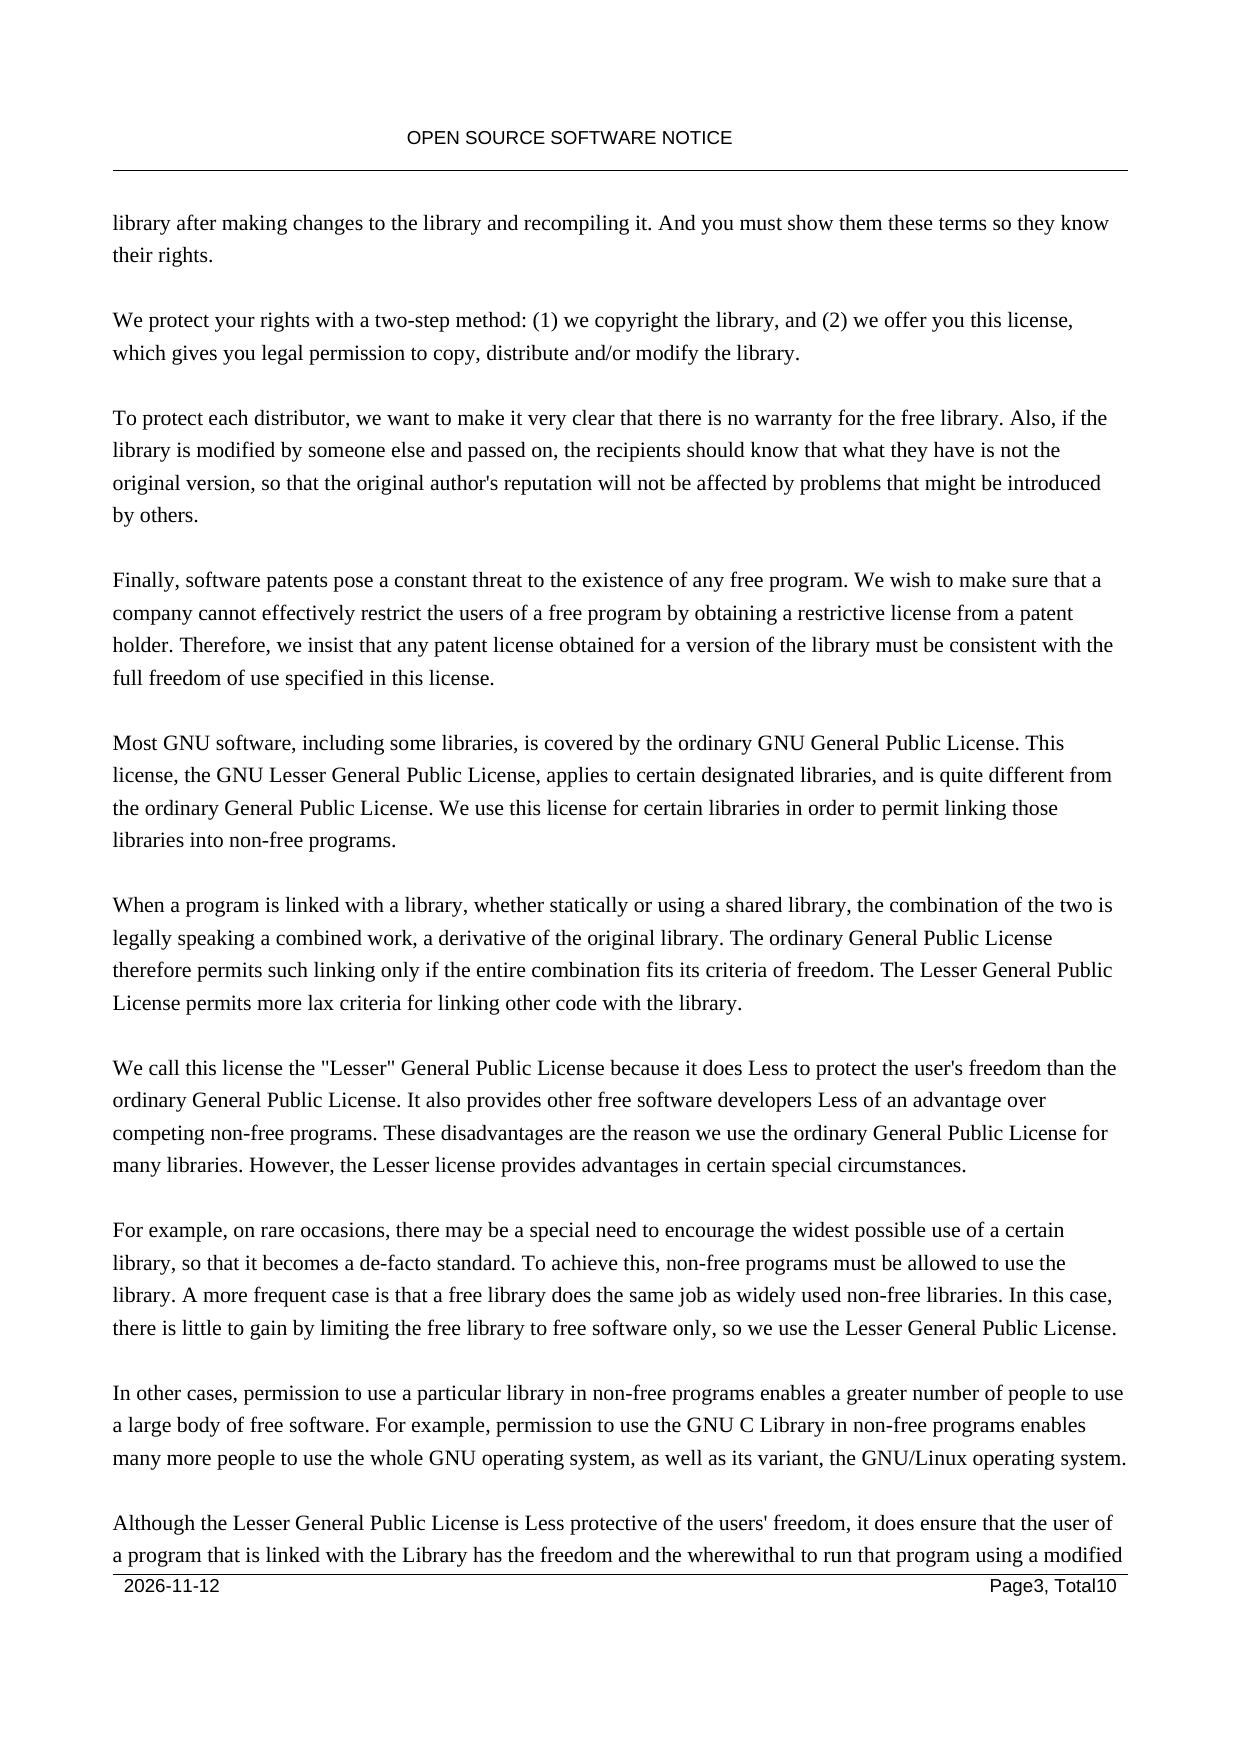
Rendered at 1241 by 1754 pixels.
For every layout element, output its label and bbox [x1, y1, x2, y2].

text [112, 206, 1128, 1571]
